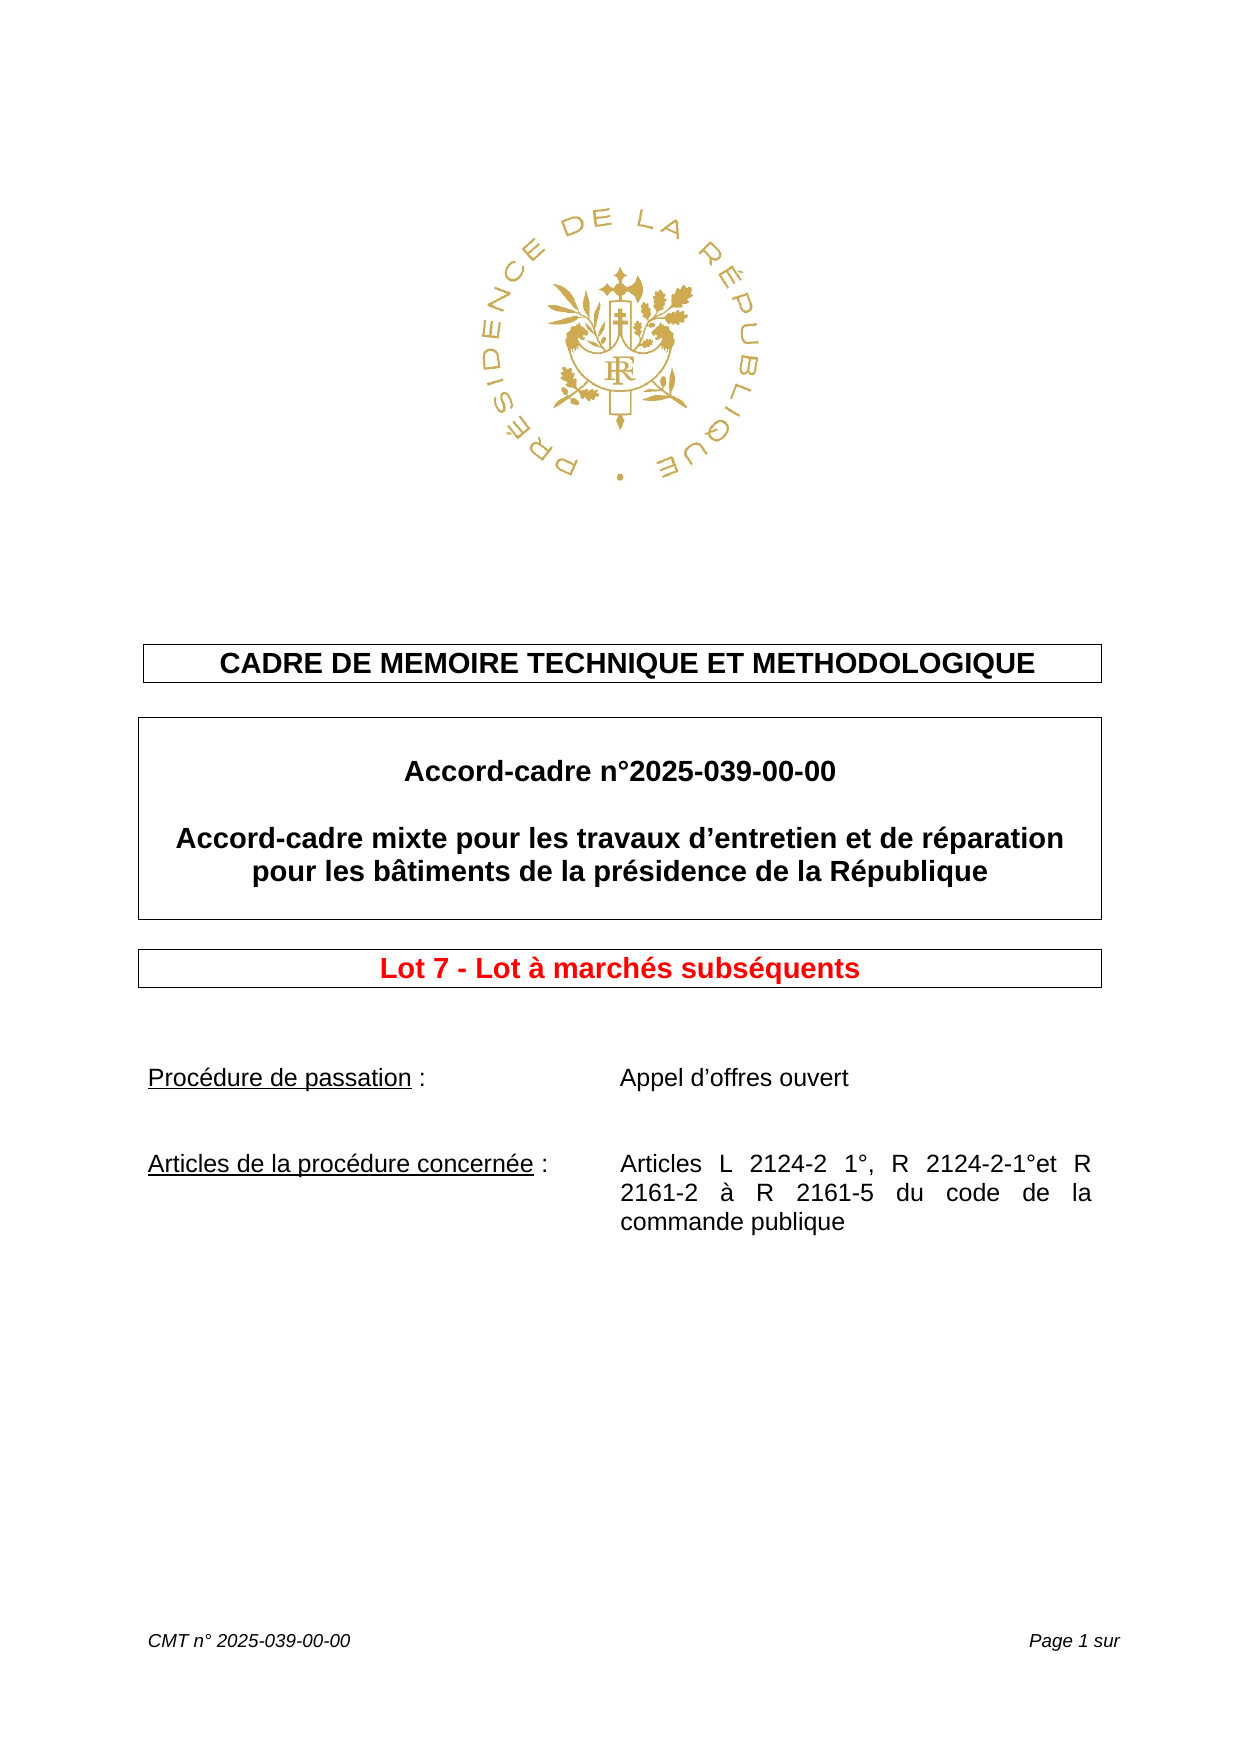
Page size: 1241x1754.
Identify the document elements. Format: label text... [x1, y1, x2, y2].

text Accord-cadre n°2025-039-00-00 [148, 754, 1093, 787]
picture [464, 188, 776, 500]
text Accord-cadre mixte pour les travaux d’entretien et de réparation pour les bâtiments de la présidence de la République [148, 821, 1093, 888]
text Lot 7 - Lot à marchés subséquents [139, 950, 1101, 987]
text Articles de la procédure concernée : Articles L 2124-2 1°, R 2124-2-1°et R 2161-2 à R 2161-5 du code de la commande publique [148, 1149, 1093, 1236]
text Procédure de passation : Appel d’offres ouvert [148, 1063, 1093, 1092]
text CADRE DE MEMOIRE TECHNIQUE ET METHODOLOGIQUE [144, 645, 1101, 682]
